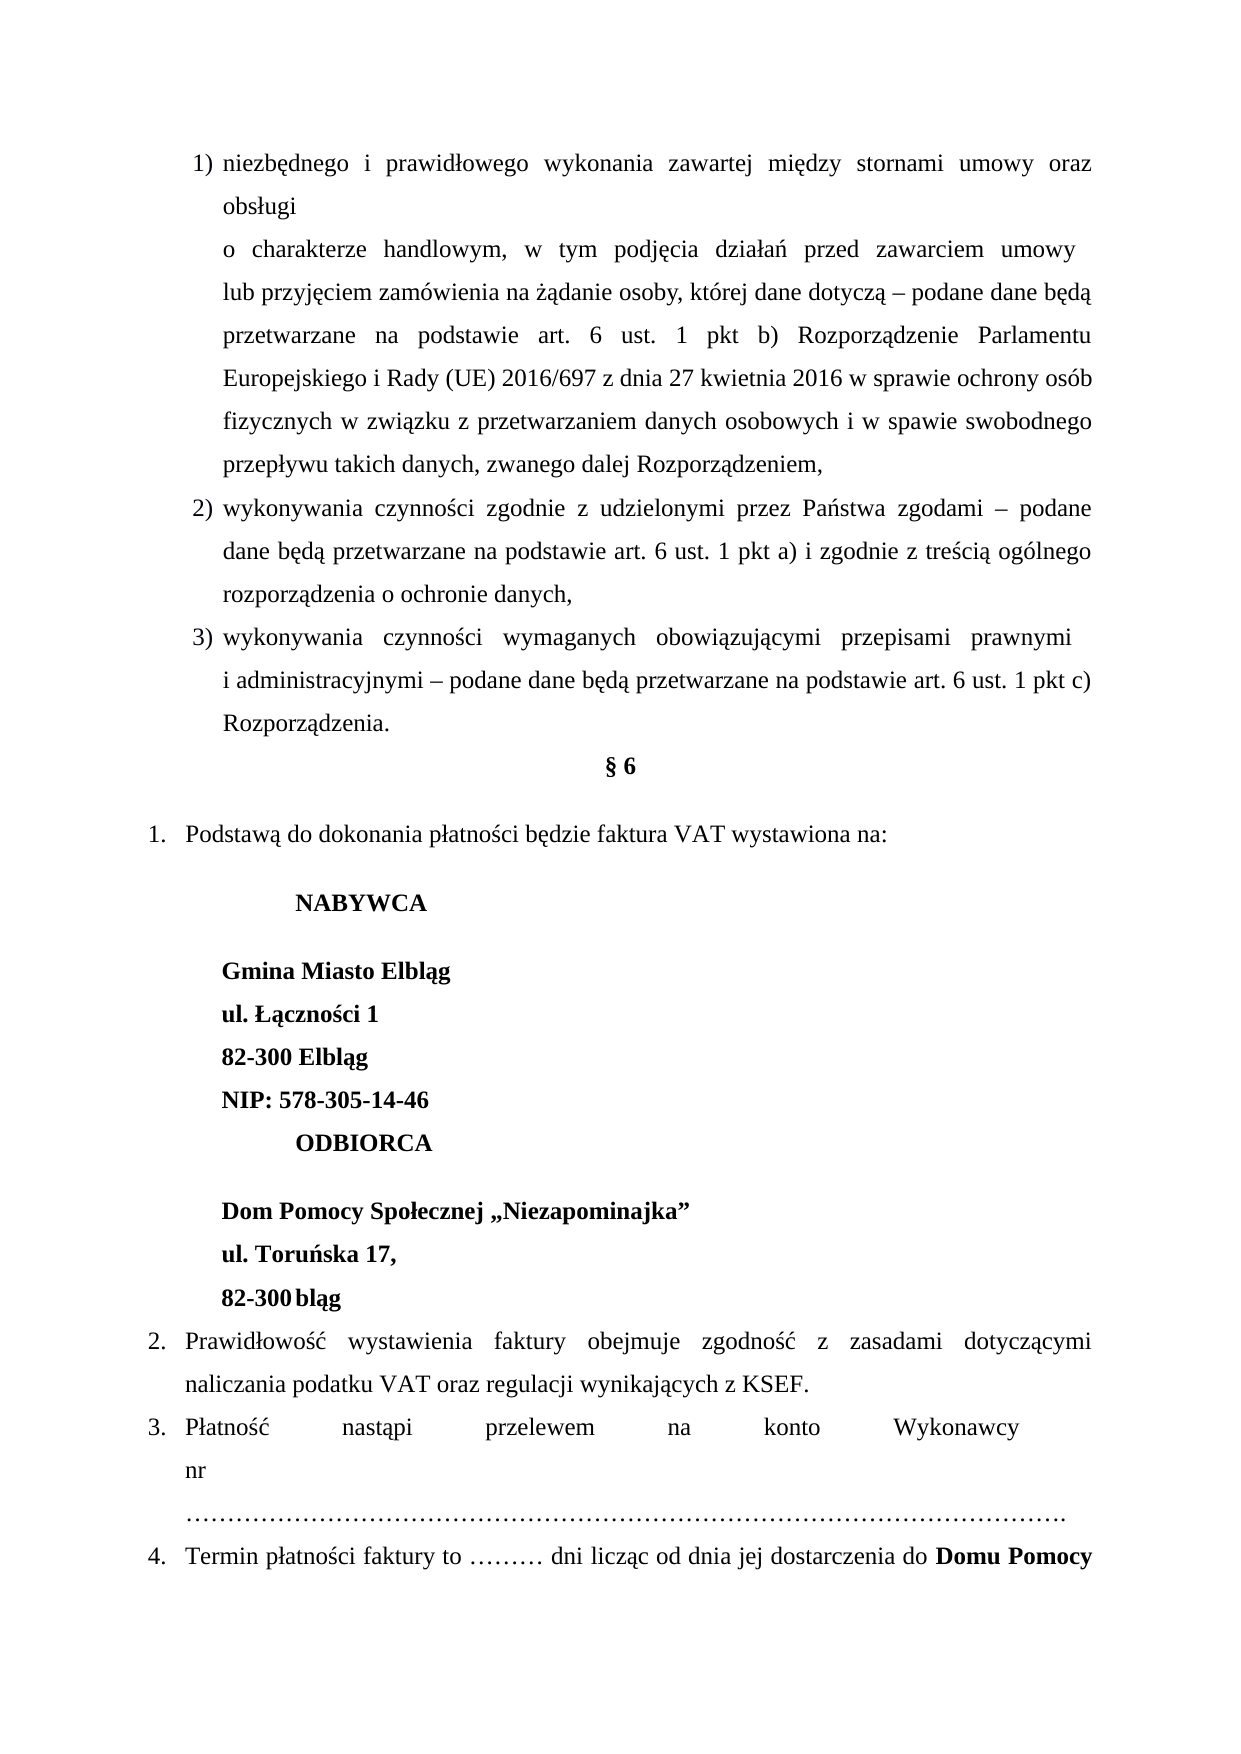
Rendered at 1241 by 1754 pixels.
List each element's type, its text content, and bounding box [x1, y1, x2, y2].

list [148, 1541, 1093, 1570]
list wykonywania czynności wymaganych obowiązującymi przepisami prawnymi i administracyjnymi – podane dane będą przetwarzane na podstawie art. 6 ust. 1 pkt c) Rozporządzenia. [192, 622, 1093, 737]
text 82-300 Elbląg [148, 1042, 1093, 1071]
text Dom Pomocy Społecznej „Niezapominajka” [148, 1196, 1093, 1225]
list Prawidłowość wystawienia faktury obejmuje zgodność z zasadami dotyczącymi naliczania podatku VAT oraz regulacji wynikających z KSEF. [148, 1326, 1093, 1398]
text NABYWCA [223, 888, 1093, 916]
text Gmina Miasto Elbląg [148, 956, 1093, 984]
text ul. Łączności 1 [148, 999, 1093, 1028]
list Płatność nastąpi przelewem na konto Wykonawcy nr ……………………………………………………………………………………………. [148, 1412, 1093, 1527]
list niezbędnego i prawidłowego wykonania zawartej między stornami umowy oraz obsługi o charakterze handlowym, w tym podjęcia działań przed zawarciem umowy lub przyjęciem zamówienia na żądanie osoby, której dane dotyczą – podane dane będą przetwarzane na podstawie art. 6 ust. 1 pkt b) Rozporządzenie Parlamentu Europejskiego i Rady (UE) 2016/697 z dnia 27 kwietnia 2016 w sprawie ochrony osób fizycznych w związku z przetwarzaniem danych osobowych i w spawie swobodnego przepływu takich danych, zwanego dalej Rozporządzeniem, [192, 148, 1093, 478]
list bląg [221, 1283, 1093, 1311]
list wykonywania czynności zgodnie z udzielonymi przez Państwa zgodami – podane dane będą przetwarzane na podstawie art. 6 ust. 1 pkt a) i zgodnie z treścią ogólnego rozporządzenia o ochronie danych, [192, 493, 1093, 608]
text ul. Toruńska 17, [148, 1239, 1093, 1268]
list Podstawą do dokonania płatności będzie faktura VAT wystawiona na: [148, 819, 1093, 848]
text ODBIORCA [148, 1128, 1093, 1157]
text § 6 [148, 751, 1093, 780]
text NIP: 578-305-14-46 [148, 1085, 1093, 1114]
